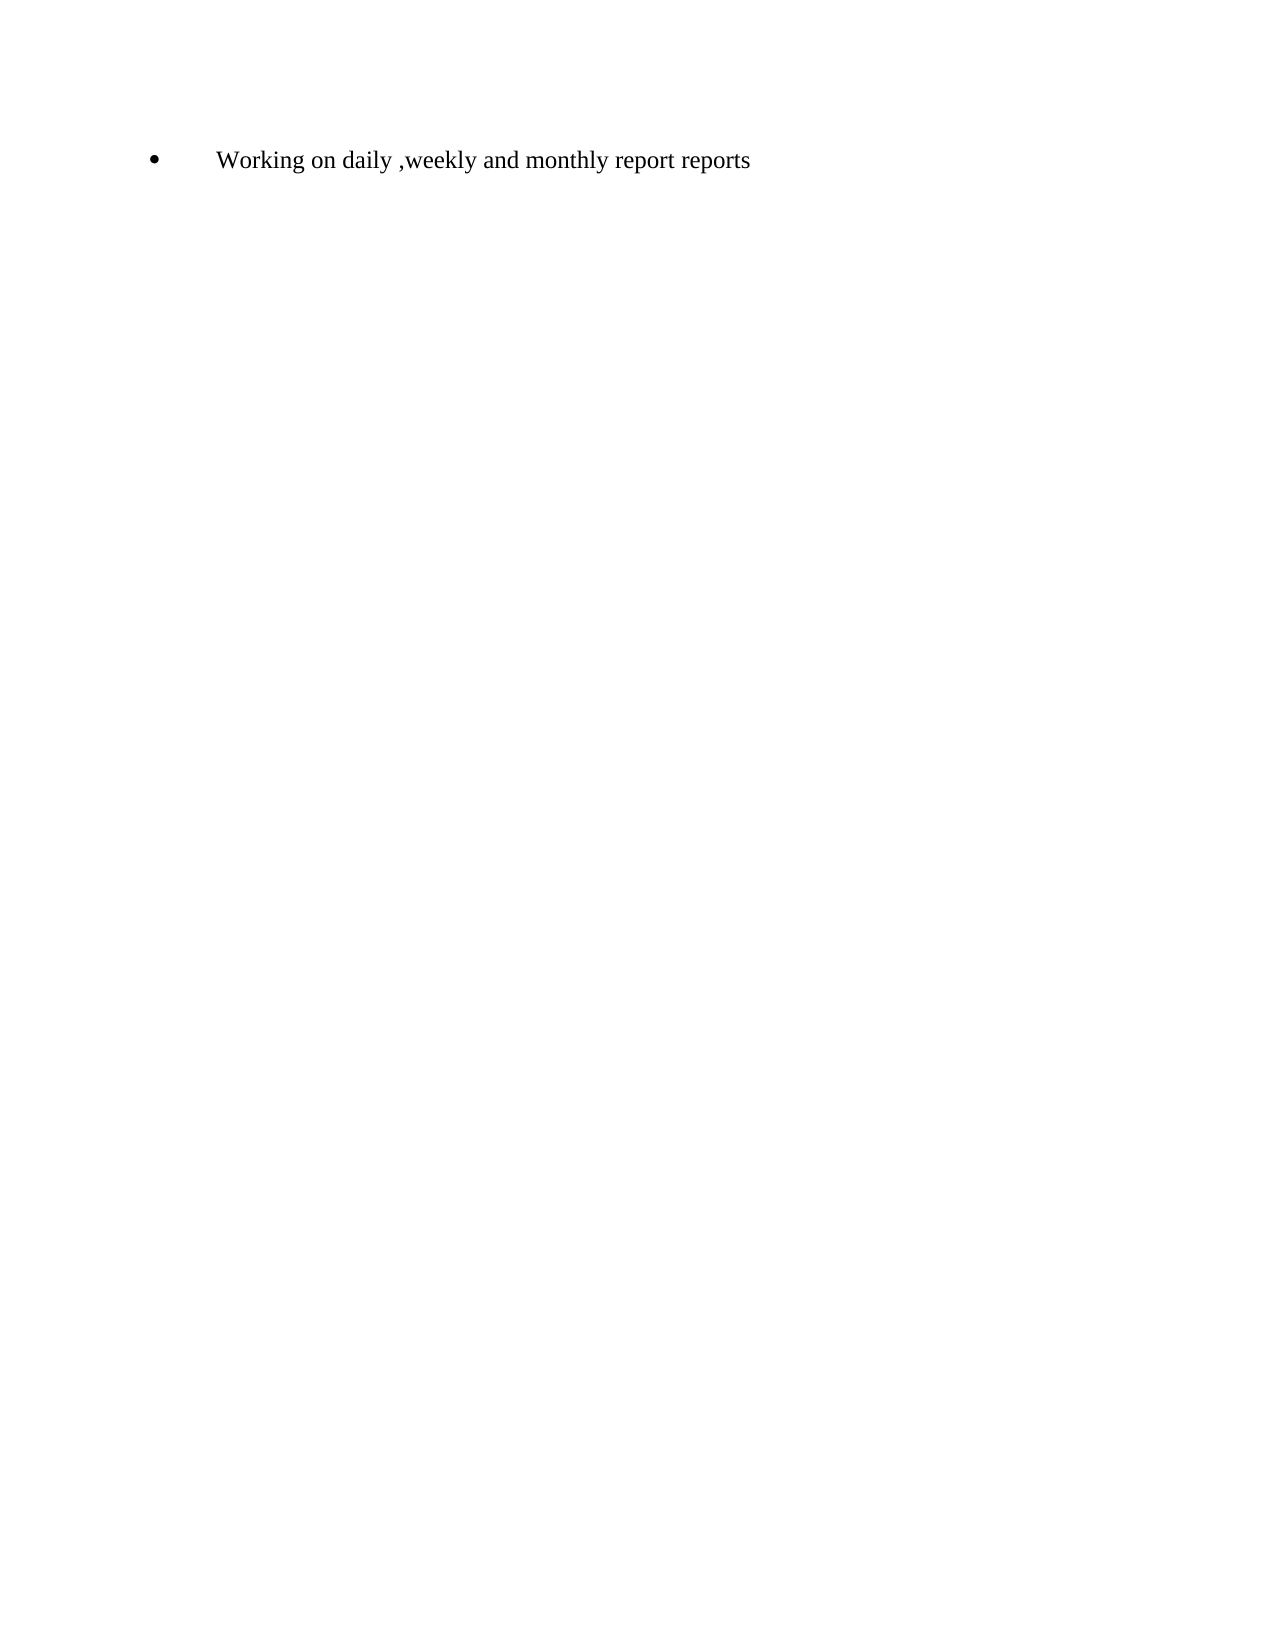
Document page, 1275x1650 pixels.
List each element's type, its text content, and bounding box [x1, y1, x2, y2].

list Working on daily ,weekly and monthly report reports [150, 144, 1183, 174]
